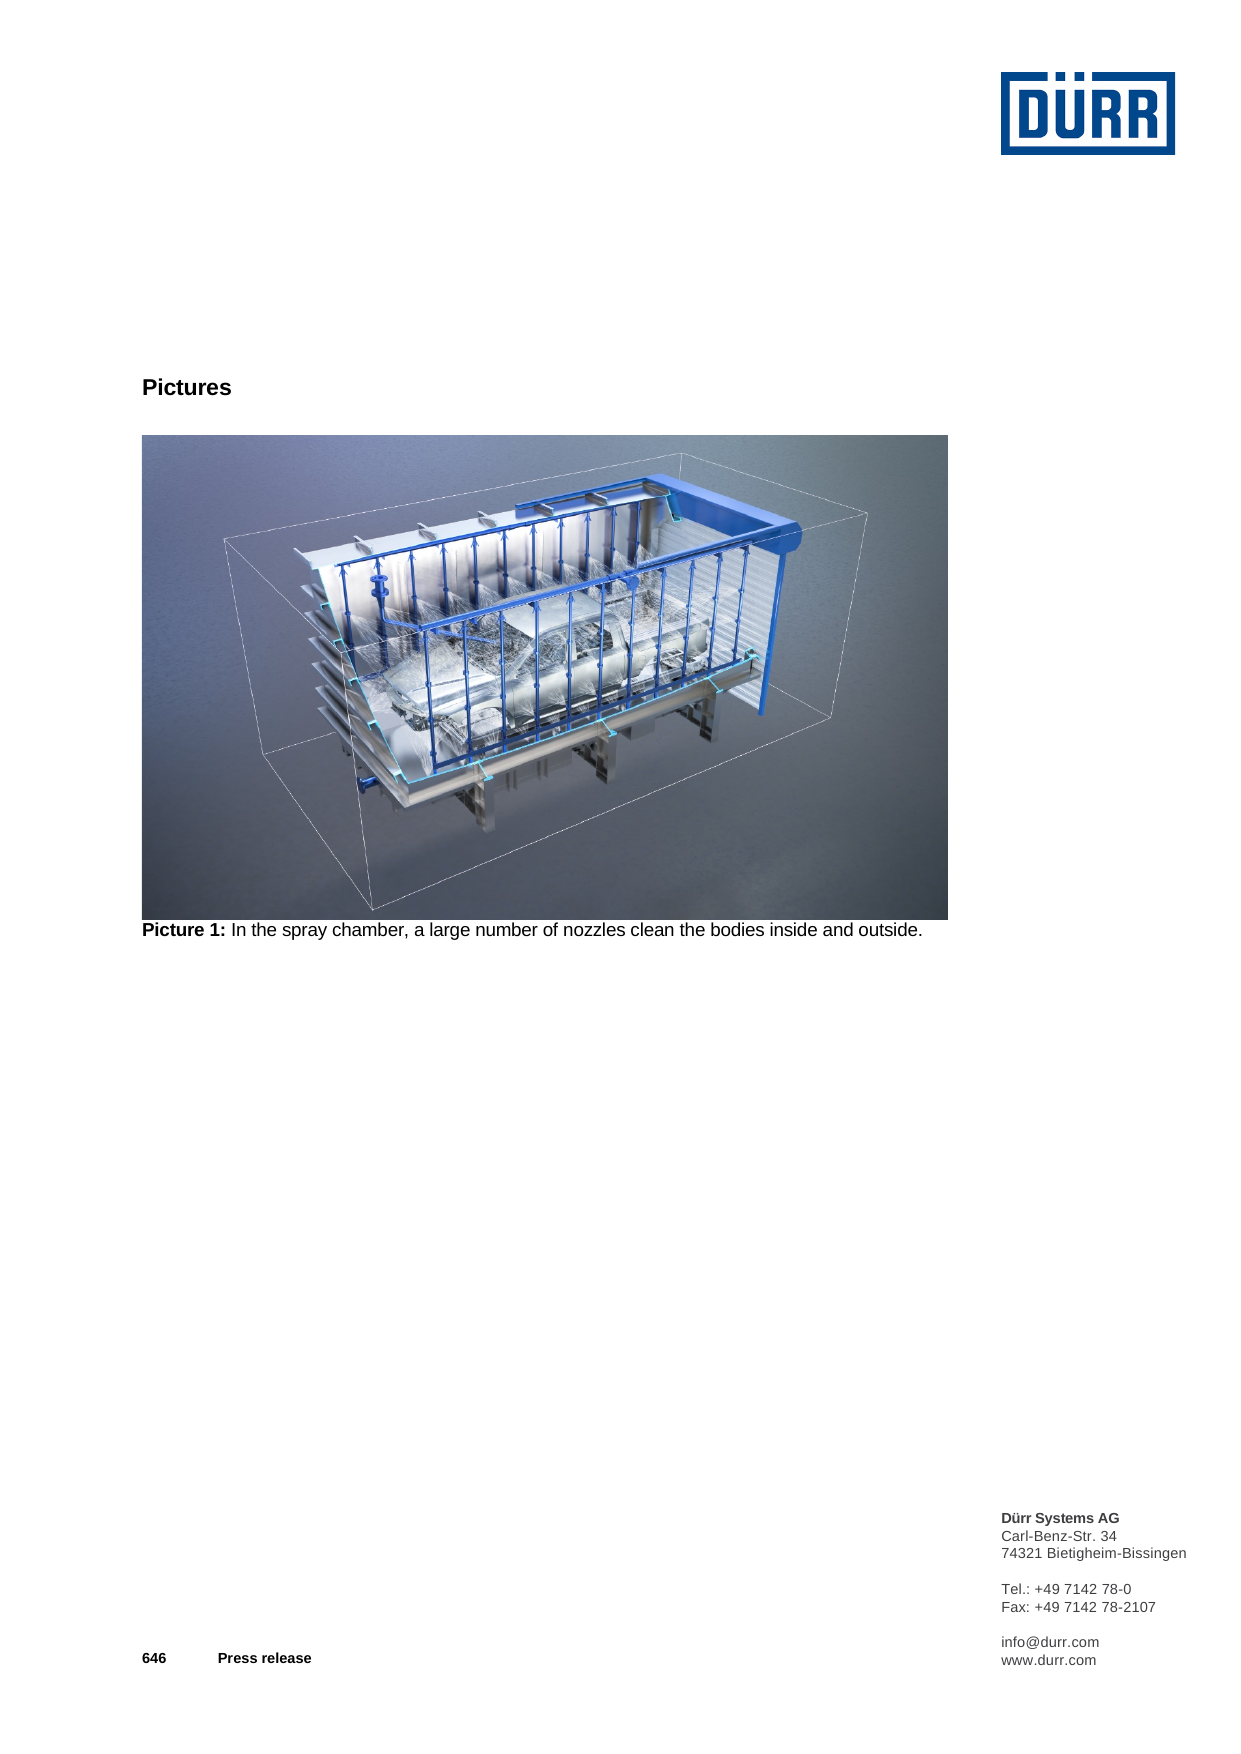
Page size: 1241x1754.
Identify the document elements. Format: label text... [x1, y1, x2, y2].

text Picture 1: In the spray chamber, a large number of nozzles clean the bodies inside and outside. [142, 919, 951, 941]
picture [1001, 72, 1175, 155]
picture [141, 435, 948, 920]
text Pictures [142, 366, 951, 401]
